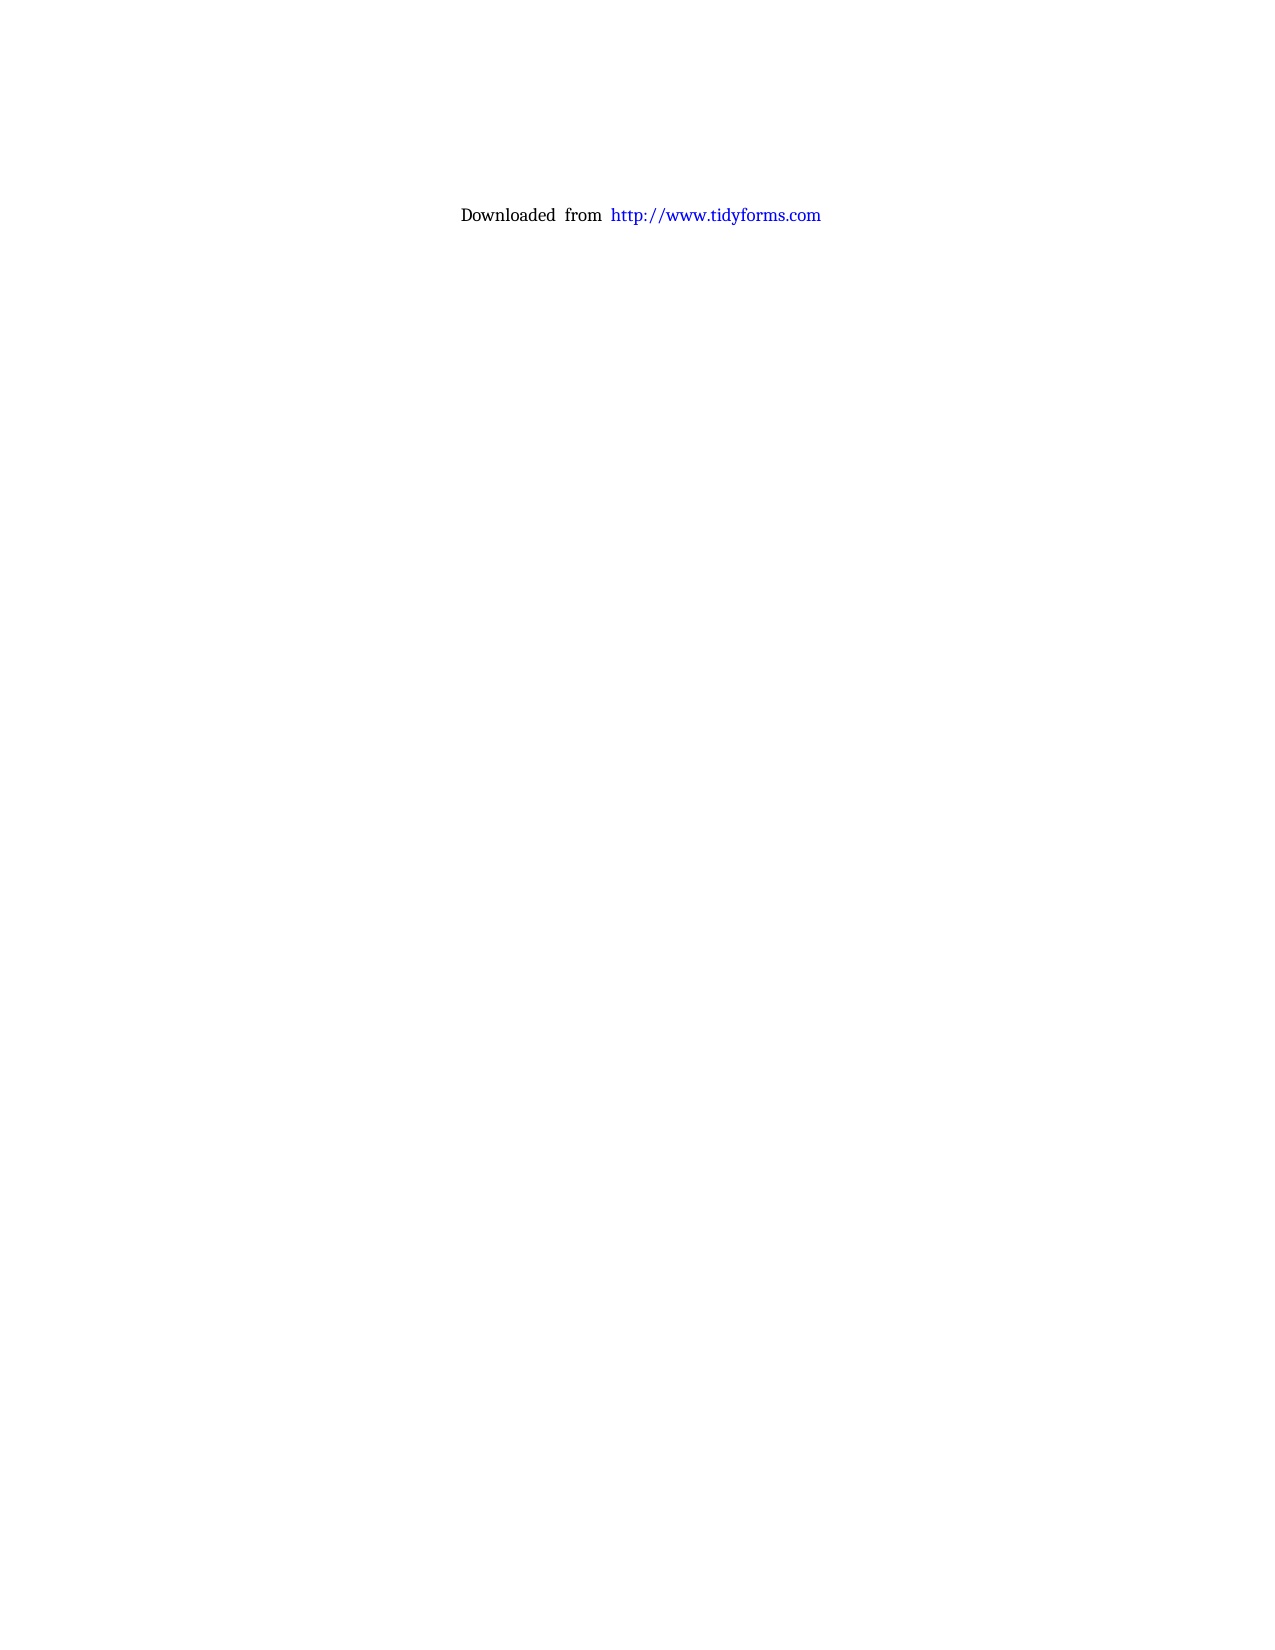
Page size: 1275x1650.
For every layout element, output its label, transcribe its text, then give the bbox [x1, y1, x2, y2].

text Downloaded from http://www.tidyforms.com [77, 204, 1206, 226]
